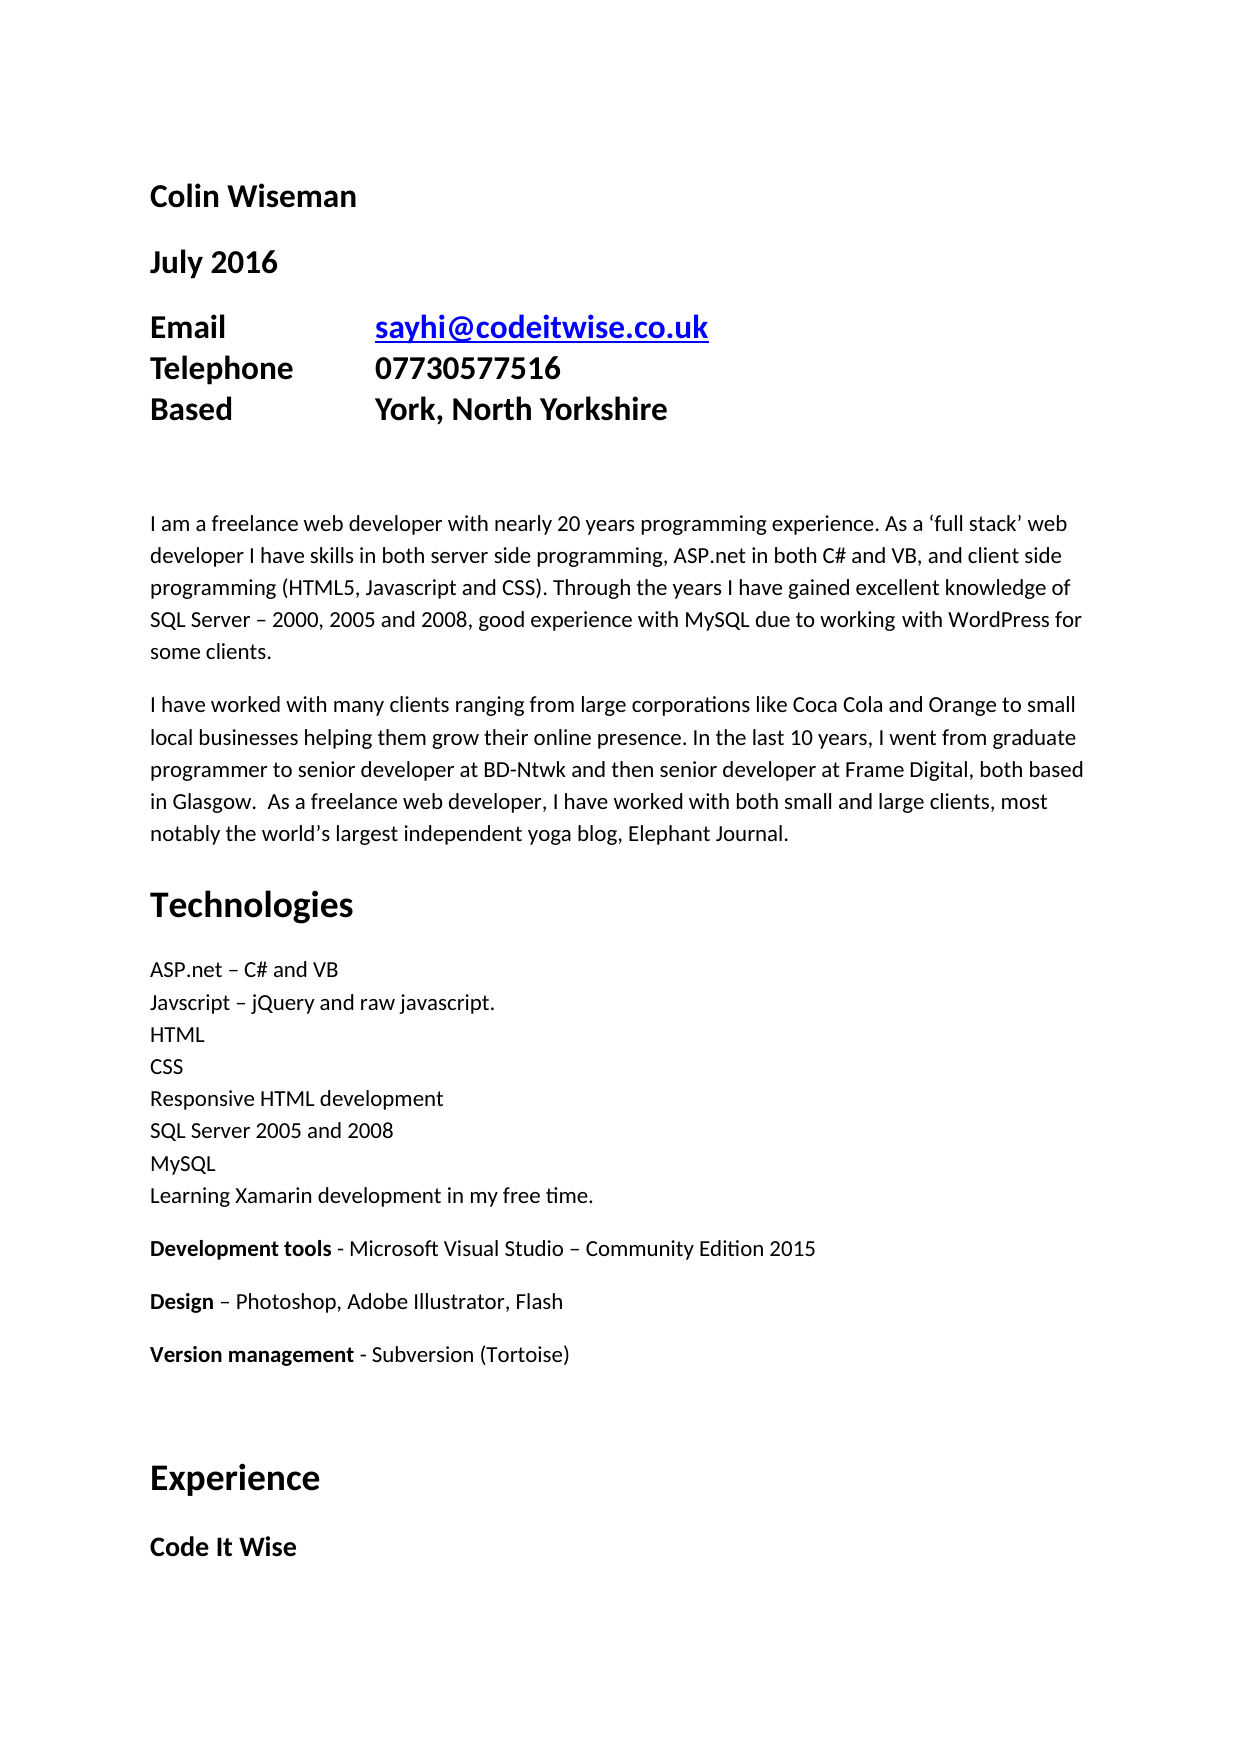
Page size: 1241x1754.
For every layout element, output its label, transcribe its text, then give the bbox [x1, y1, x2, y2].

subtitle Code It Wise [150, 1529, 1090, 1564]
text Design – Photoshop, Adobe Illustrator, Flash [150, 1287, 1090, 1315]
subtitle Email sayhi@codeitwise.co.uk Telephone 07730577516 Based York, North Yorkshire [150, 306, 1090, 429]
text Development tools - Microsoft Visual Studio – Community Edition 2015 [150, 1234, 1090, 1262]
text ASP.net – C# and VB Javscript – jQuery and raw javascript. HTML CSS Responsive HTML development SQL Server 2005 and 2008 MySQL Learning Xamarin development in my free time. [150, 956, 1090, 1209]
subtitle July 2016 [150, 241, 1090, 281]
subtitle Experience [150, 1454, 1090, 1500]
subtitle Colin Wiseman [150, 175, 1090, 216]
text Version management - Subversion (Tortoise) [150, 1340, 1090, 1368]
subtitle Technologies [150, 881, 1090, 926]
text I am a freelance web developer with nearly 20 years programming experience. As a ‘full stack’ web developer I have skills in both server side programming, ASP.net in both C# and VB, and client side programming (HTML5, Javascript and CSS). Through the years I have gained excellent knowledge of SQL Server – 2000, 2005 and 2008, good experience with MySQL due to working with WordPress for some clients. [150, 509, 1090, 666]
text I have worked with many clients ranging from large corporations like Coca Cola and Orange to small local businesses helping them grow their online presence. In the last 10 years, I went from graduate programmer to senior developer at BD-Ntwk and then senior developer at Frame Digital, both based in Glasgow. As a freelance web developer, I have worked with both small and large clients, most notably the world’s largest independent yoga blog, Elephant Journal. [150, 691, 1090, 847]
